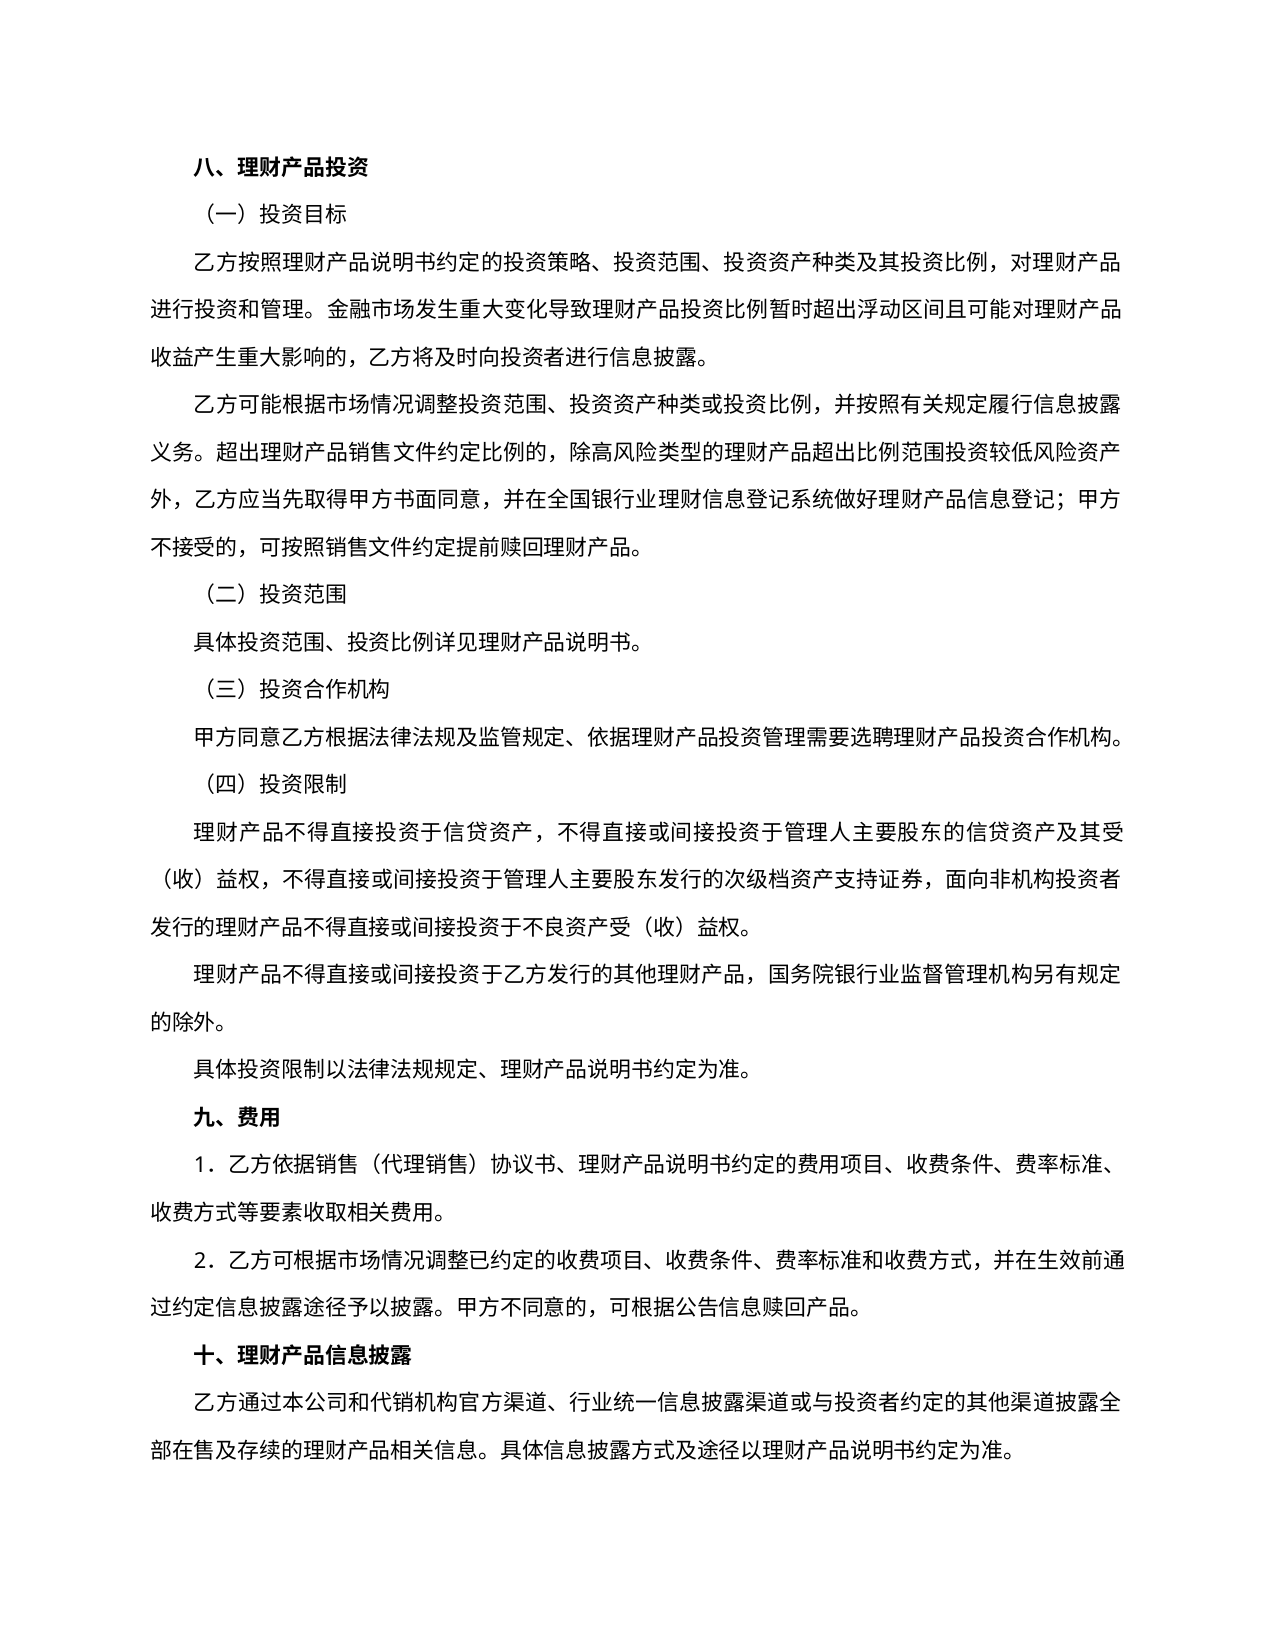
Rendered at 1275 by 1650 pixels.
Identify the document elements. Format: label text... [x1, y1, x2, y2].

text 十、理财产品信息披露 [150, 1338, 1125, 1369]
text 乙方可能根据市场情况调整投资范围、投资资产种类或投资比例，并按照有关规定履行信息披露义务。超出理财产品销售文件约定比例的，除高风险类型的理财产品超出比例范围投资较低风险资产外，乙方应当先取得甲方书面同意，并在全国银行业理财信息登记系统做好理财产品信息登记；甲方不接受的，可按照销售文件约定提前赎回理财产品。 [150, 387, 1125, 562]
text 2．乙方可根据市场情况调整已约定的收费项目、收费条件、费率标准和收费方式，并在生效前通过约定信息披露途径予以披露。甲方不同意的，可根据公告信息赎回产品。 [150, 1243, 1125, 1322]
text 甲方同意乙方根据法律法规及监管规定、依据理财产品投资管理需要选聘理财产品投资合作机构。 [150, 720, 1125, 752]
text （一）投资目标 [150, 197, 1125, 229]
text 乙方按照理财产品说明书约定的投资策略、投资范围、投资资产种类及其投资比例，对理财产品进行投资和管理。金融市场发生重大变化导致理财产品投资比例暂时超出浮动区间且可能对理财产品收益产生重大影响的，乙方将及时向投资者进行信息披露。 [150, 245, 1125, 372]
text （二）投资范围 [150, 577, 1125, 609]
text 1．乙方依据销售（代理销售）协议书、理财产品说明书约定的费用项目、收费条件、费率标准、收费方式等要素收取相关费用。 [150, 1147, 1125, 1227]
text 具体投资限制以法律法规规定、理财产品说明书约定为准。 [150, 1052, 1125, 1084]
text （三）投资合作机构 [150, 672, 1125, 704]
text 具体投资范围、投资比例详见理财产品说明书。 [150, 625, 1125, 657]
text 乙方通过本公司和代销机构官方渠道、行业统一信息披露渠道或与投资者约定的其他渠道披露全部在售及存续的理财产品相关信息。具体信息披露方式及途径以理财产品说明书约定为准。 [150, 1385, 1125, 1464]
text （四）投资限制 [150, 767, 1125, 799]
text 八、理财产品投资 [150, 150, 1125, 182]
text 九、费用 [150, 1100, 1125, 1132]
text 理财产品不得直接投资于信贷资产，不得直接或间接投资于管理人主要股东的信贷资产及其受（收）益权，不得直接或间接投资于管理人主要股东发行的次级档资产支持证券，面向非机构投资者发行的理财产品不得直接或间接投资于不良资产受（收）益权。 [150, 815, 1125, 942]
text 理财产品不得直接或间接投资于乙方发行的其他理财产品，国务院银行业监督管理机构另有规定的除外。 [150, 957, 1125, 1037]
